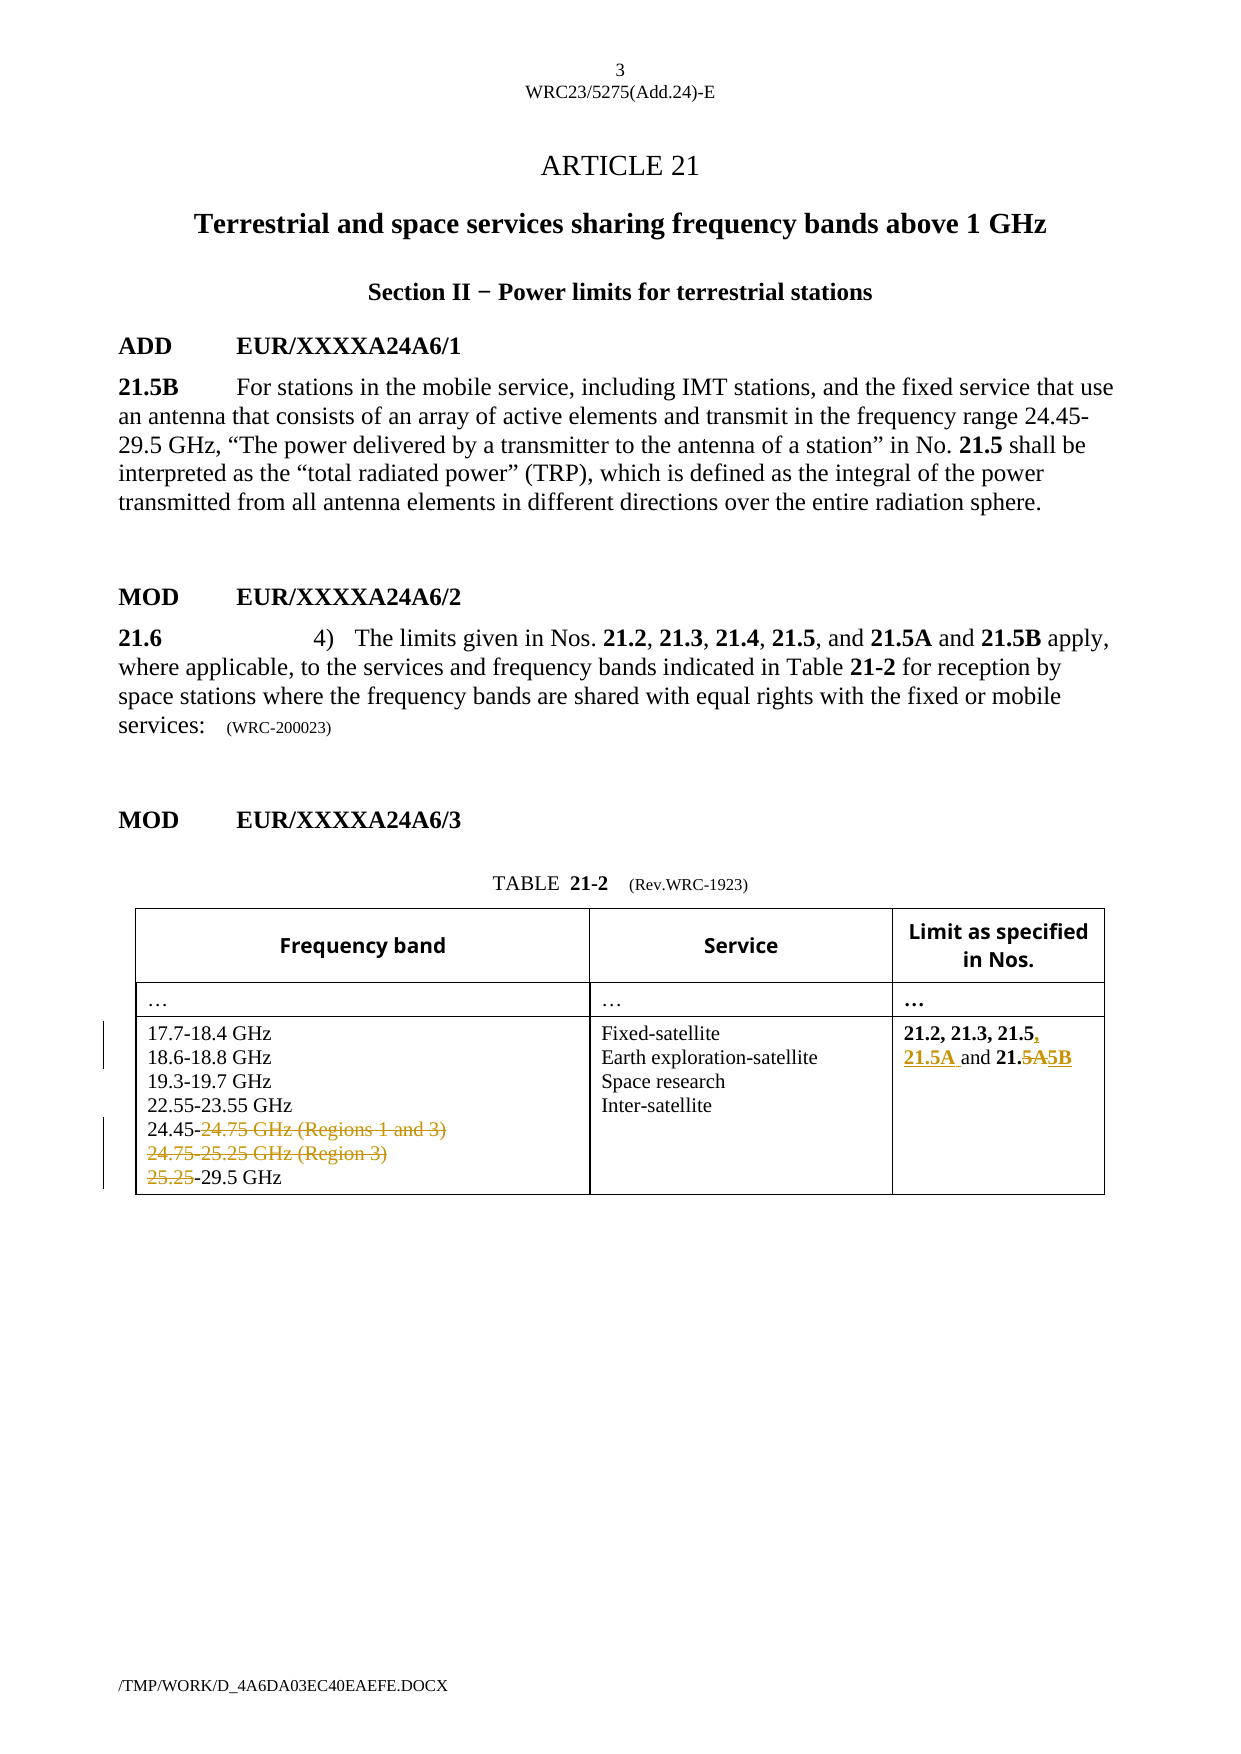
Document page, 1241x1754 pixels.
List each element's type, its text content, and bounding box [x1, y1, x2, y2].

table_header Limit as specified in Nos. [893, 909, 1104, 982]
table_header Service [590, 909, 892, 982]
table_cell … [137, 983, 589, 1016]
table_cell 21.2, 21.3, 21.5 and 21. [893, 1017, 1104, 1193]
table_cell … [893, 983, 1104, 1016]
text ADD EUR/XXXXA24A6/1 [118, 331, 1122, 360]
text 21.5B For stations in the mobile service, including IMT stations, and the fixed service that use an antenna that consists of an array of active elements and transmit in the frequency range 24.45-29.5 GHz, “The power delivered by a transmitter to the antenna of a station” in No. 21.5 shall be interpreted as the “total radiated power” (TRP), which is defined as the integral of the power transmitted from all antenna elements in different directions over the entire radiation sphere. [118, 372, 1122, 516]
text 21.6 4) The limits given in Nos. 21.2, 21.3, 21.4, 21.5 21.5A apply, where applicable, to the services and frequency bands indicated in Table 21-2 for reception by space stations where the frequency bands are shared with equal rights with the fixed or mobile services: (WRC-) [118, 623, 1122, 738]
table_cell 17.7-18.4 GHz 18.6-18.8 GHz 19.3-19.7 GHz 22.55-23.55 GHz 24.45--29.5 GHz [137, 1017, 589, 1193]
text Section II − Power limits for terrestrial stations [118, 277, 1122, 306]
text TABLE 21-2 (Rev.WRC-) [118, 871, 1122, 895]
table_cell … [591, 983, 892, 1016]
table_header Frequency band [136, 909, 589, 982]
text MOD EUR/XXXXA24A6/2 [118, 582, 1122, 611]
text ARTICLE 21 [118, 148, 1122, 181]
title Terrestrial and space services sharing frequency bands above 1 GHz [118, 206, 1122, 240]
text MOD EUR/XXXXA24A6/3 [118, 805, 1122, 833]
table_cell Fixed-satellite Earth exploration-satellite Space research Inter-satellite [591, 1017, 892, 1193]
